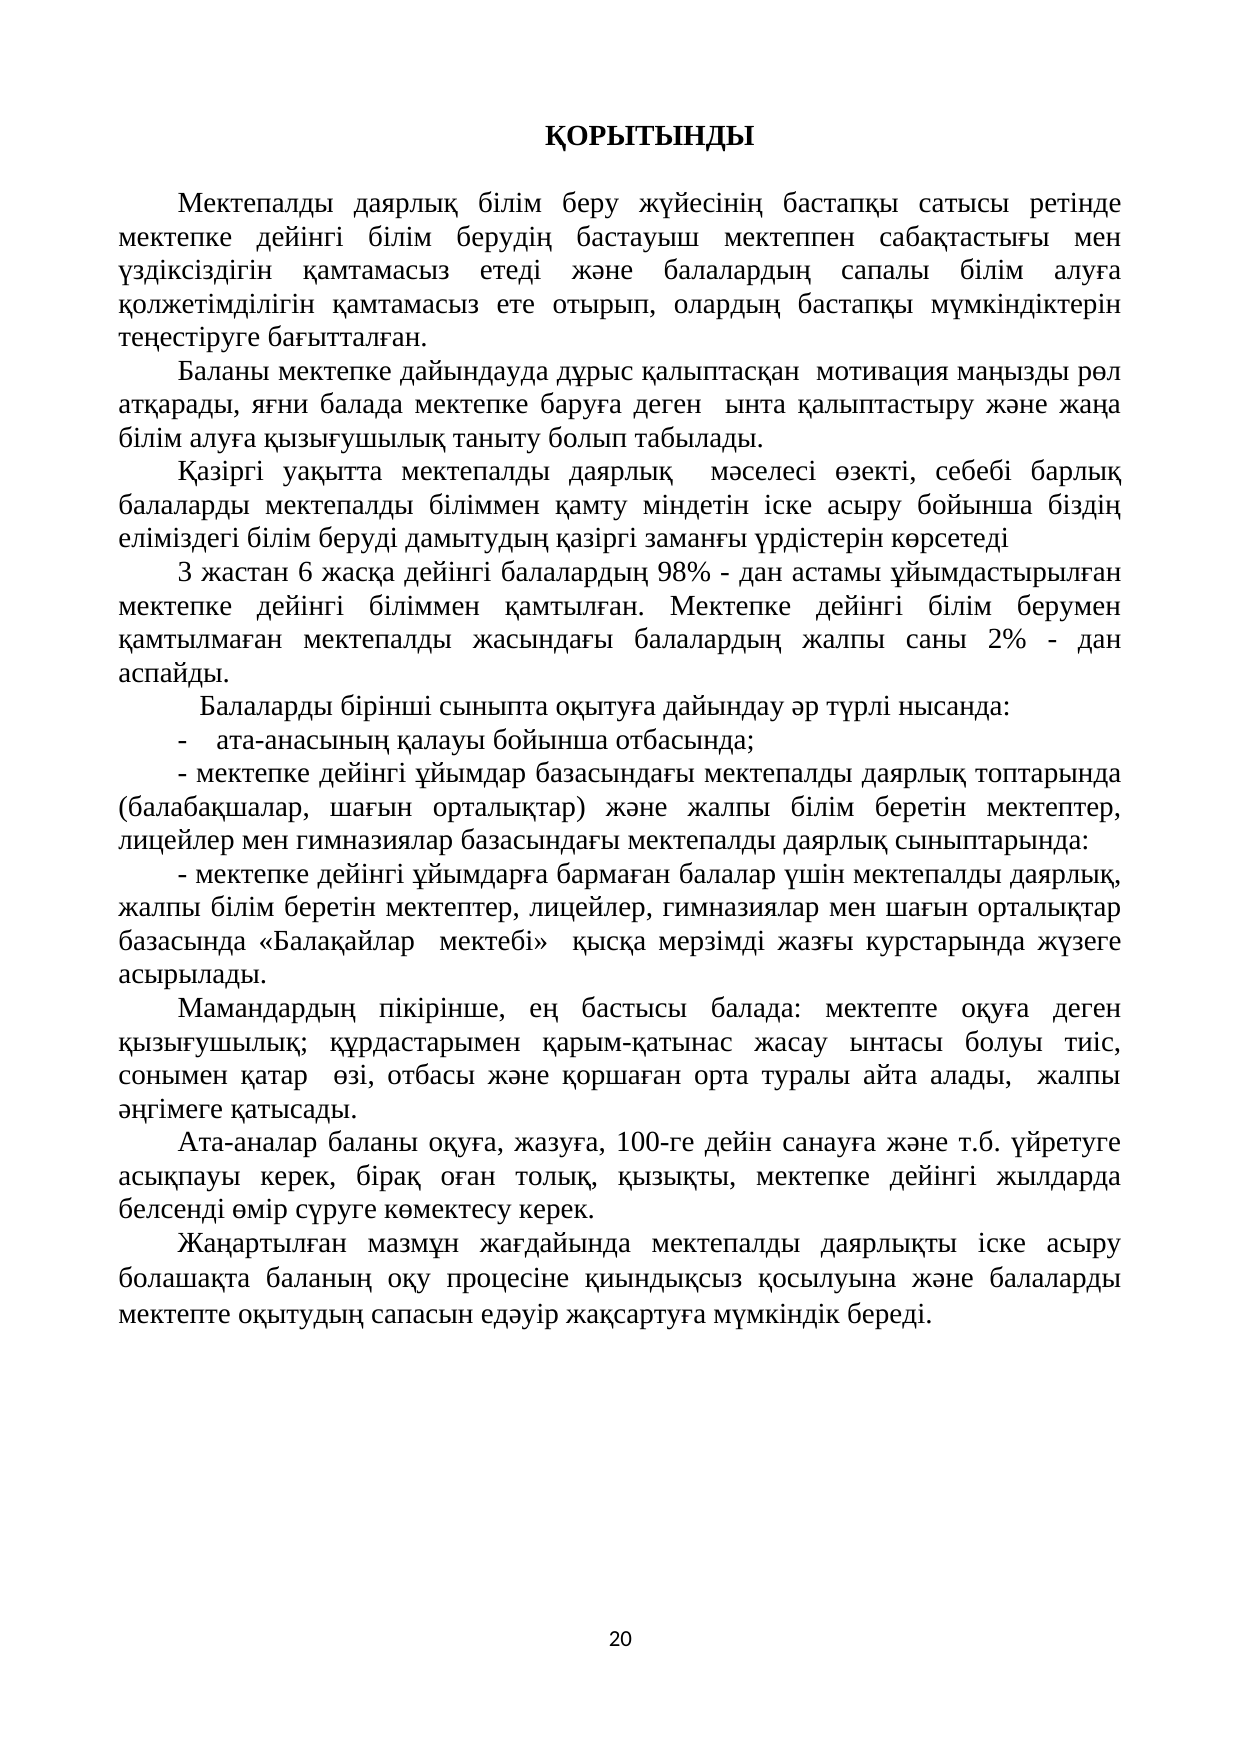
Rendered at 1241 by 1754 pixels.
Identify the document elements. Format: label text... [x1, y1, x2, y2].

text Мектепалды даярлық білім беру жүйесінің бастапқы сатысы ретінде мектепке дейінгі білім берудің бастауыш мектеппен сабақтастығы мен үздіксіздігін қамтамасыз етеді және балалардың сапалы білім алуға қолжетімділігін қамтамасыз ете отырып, олардың бастапқы мүмкіндіктерін теңестіруге бағытталған. [118, 185, 1122, 353]
text 3 жастан 6 жасқа дейінгі балалардың 98% - дан астамы ұйымдастырылған мектепке дейінгі біліммен қамтылған. Мектепке дейінгі білім берумен қамтылмаған мектепалды жасындағы балалардың жалпы саны 2% - дан аспайды. [118, 554, 1122, 688]
text - мектепке дейінгі ұйымдарға бармаған балалар үшін мектепалды даярлық, жалпы білім беретін мектептер, лицейлер, гимназиялар мен шағын орталықтар базасында «Балақайлар мектебі» қысқа мерзімді жазғы курстарында жүзеге асырылады. [118, 856, 1122, 990]
text Баланы мектепке дайындауда дұрыс қалыптасқан мотивация маңызды рөл атқарады, яғни балада мектепке баруға деген ынта қалыптастыру және жаңа білім алуға қызығушылық таныту болып табылады. [118, 353, 1122, 453]
text Балаларды бірінші сыныпта оқытуға дайындау әр түрлі нысанда: [118, 688, 1122, 722]
text Қазіргі уақытта мектепалды даярлық мәселесі өзекті, себебі барлық балаларды мектепалды біліммен қамту міндетін іске асыру бойынша біздің еліміздегі білім беруді дамытудың қазіргі заманғы үрдістерін көрсетеді [118, 453, 1122, 554]
text Жаңартылған мазмұн жағдайында мектепалды даярлықты іске асыру болашақта баланың оқу процесіне қиындықсыз қосылуына және балаларды мектепте оқытудың сапасын едәуір жақсартуға мүмкіндік береді. [118, 1225, 1122, 1329]
text Ата-аналар баланы оқуға, жазуға, 100-ге дейін санауға және т.б. үйретуге асықпауы керек, бірақ оған толық, қызықты, мектепке дейінгі жылдарда белсенді өмір сүруге көмектесу керек. [118, 1124, 1122, 1225]
text - ата-анасының қалауы бойынша отбасында; [118, 722, 1122, 755]
text ҚОРЫТЫНДЫ [118, 118, 1122, 152]
text Мамандардың пікірінше, ең бастысы балада: мектепте оқуға деген қызығушылық; құрдастарымен қарым-қатынас жасау ынтасы болуы тиіс, сонымен қатар өзі, отбасы және қоршаған орта туралы айта алады, жалпы әңгімеге қатысады. [118, 990, 1122, 1124]
text - мектепке дейінгі ұйымдар базасындағы мектепалды даярлық топтарында (балабақшалар, шағын орталықтар) және жалпы білім беретін мектептер, лицейлер мен гимназиялар базасындағы мектепалды даярлық сыныптарында: [118, 755, 1122, 856]
